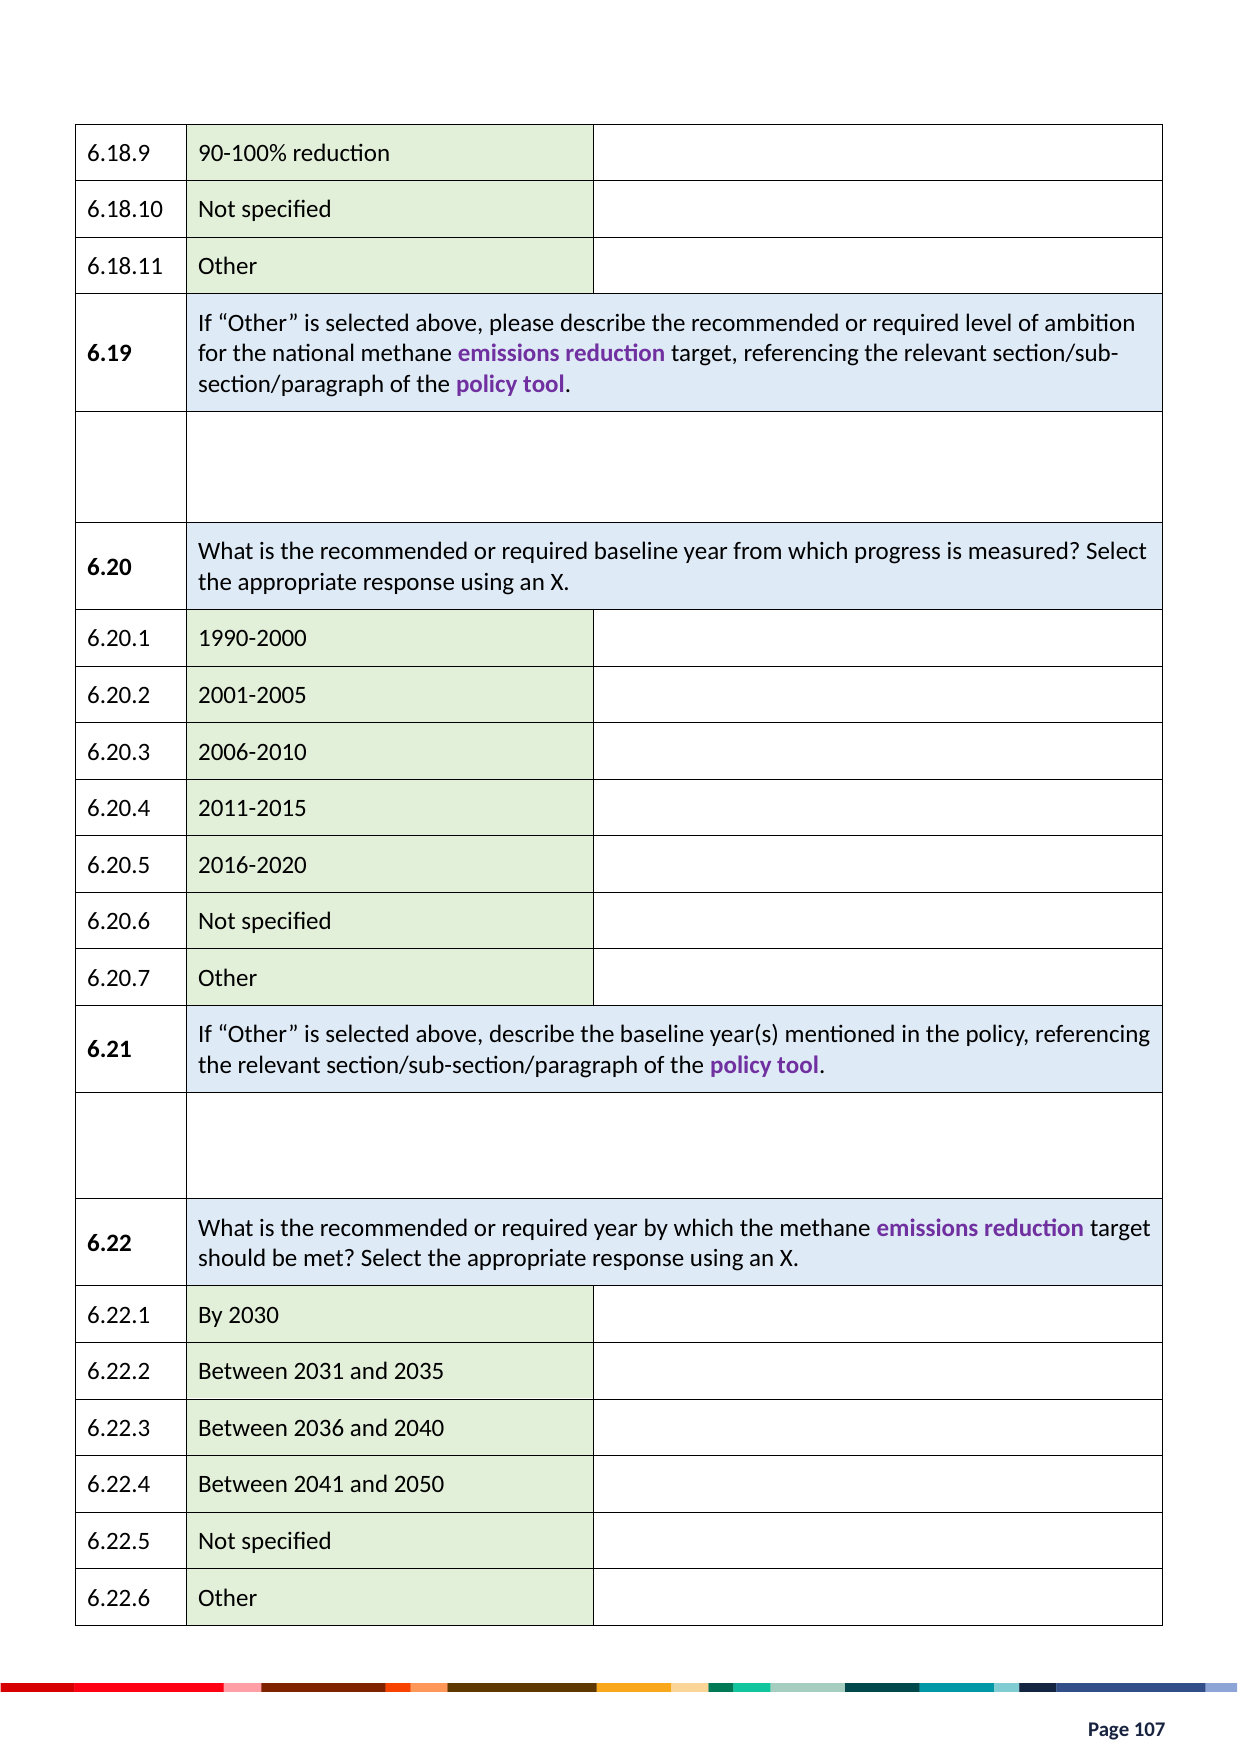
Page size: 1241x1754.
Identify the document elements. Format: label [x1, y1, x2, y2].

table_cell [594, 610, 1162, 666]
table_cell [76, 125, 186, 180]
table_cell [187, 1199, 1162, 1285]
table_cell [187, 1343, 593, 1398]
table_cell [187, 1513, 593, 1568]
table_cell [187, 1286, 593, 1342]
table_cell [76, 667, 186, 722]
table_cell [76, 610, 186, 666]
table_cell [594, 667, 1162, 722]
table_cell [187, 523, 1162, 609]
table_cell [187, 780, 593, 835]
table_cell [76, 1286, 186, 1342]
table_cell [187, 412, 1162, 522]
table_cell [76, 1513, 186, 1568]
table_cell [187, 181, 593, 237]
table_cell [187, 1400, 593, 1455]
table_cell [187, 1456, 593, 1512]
picture [0, 1683, 1236, 1692]
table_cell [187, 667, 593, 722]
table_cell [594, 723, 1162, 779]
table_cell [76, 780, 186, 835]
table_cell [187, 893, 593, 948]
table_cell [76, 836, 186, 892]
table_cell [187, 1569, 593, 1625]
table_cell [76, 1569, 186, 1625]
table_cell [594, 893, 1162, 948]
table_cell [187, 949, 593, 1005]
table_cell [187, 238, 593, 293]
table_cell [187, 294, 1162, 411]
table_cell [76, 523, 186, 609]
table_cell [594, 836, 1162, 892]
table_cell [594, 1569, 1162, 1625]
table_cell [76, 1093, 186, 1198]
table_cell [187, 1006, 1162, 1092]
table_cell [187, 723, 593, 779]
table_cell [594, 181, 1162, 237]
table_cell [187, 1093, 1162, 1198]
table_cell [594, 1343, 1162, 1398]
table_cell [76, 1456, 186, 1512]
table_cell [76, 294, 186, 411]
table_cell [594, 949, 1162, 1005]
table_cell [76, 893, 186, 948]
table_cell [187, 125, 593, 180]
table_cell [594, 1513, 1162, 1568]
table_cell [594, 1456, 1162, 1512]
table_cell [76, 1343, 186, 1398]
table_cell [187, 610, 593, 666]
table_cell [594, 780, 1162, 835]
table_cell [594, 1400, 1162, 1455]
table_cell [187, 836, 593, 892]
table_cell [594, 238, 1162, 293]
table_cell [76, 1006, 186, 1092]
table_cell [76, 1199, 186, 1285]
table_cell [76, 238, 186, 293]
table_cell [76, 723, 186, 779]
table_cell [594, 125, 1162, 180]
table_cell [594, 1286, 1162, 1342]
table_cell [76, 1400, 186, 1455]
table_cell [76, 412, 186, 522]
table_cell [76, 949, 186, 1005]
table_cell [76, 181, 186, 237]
